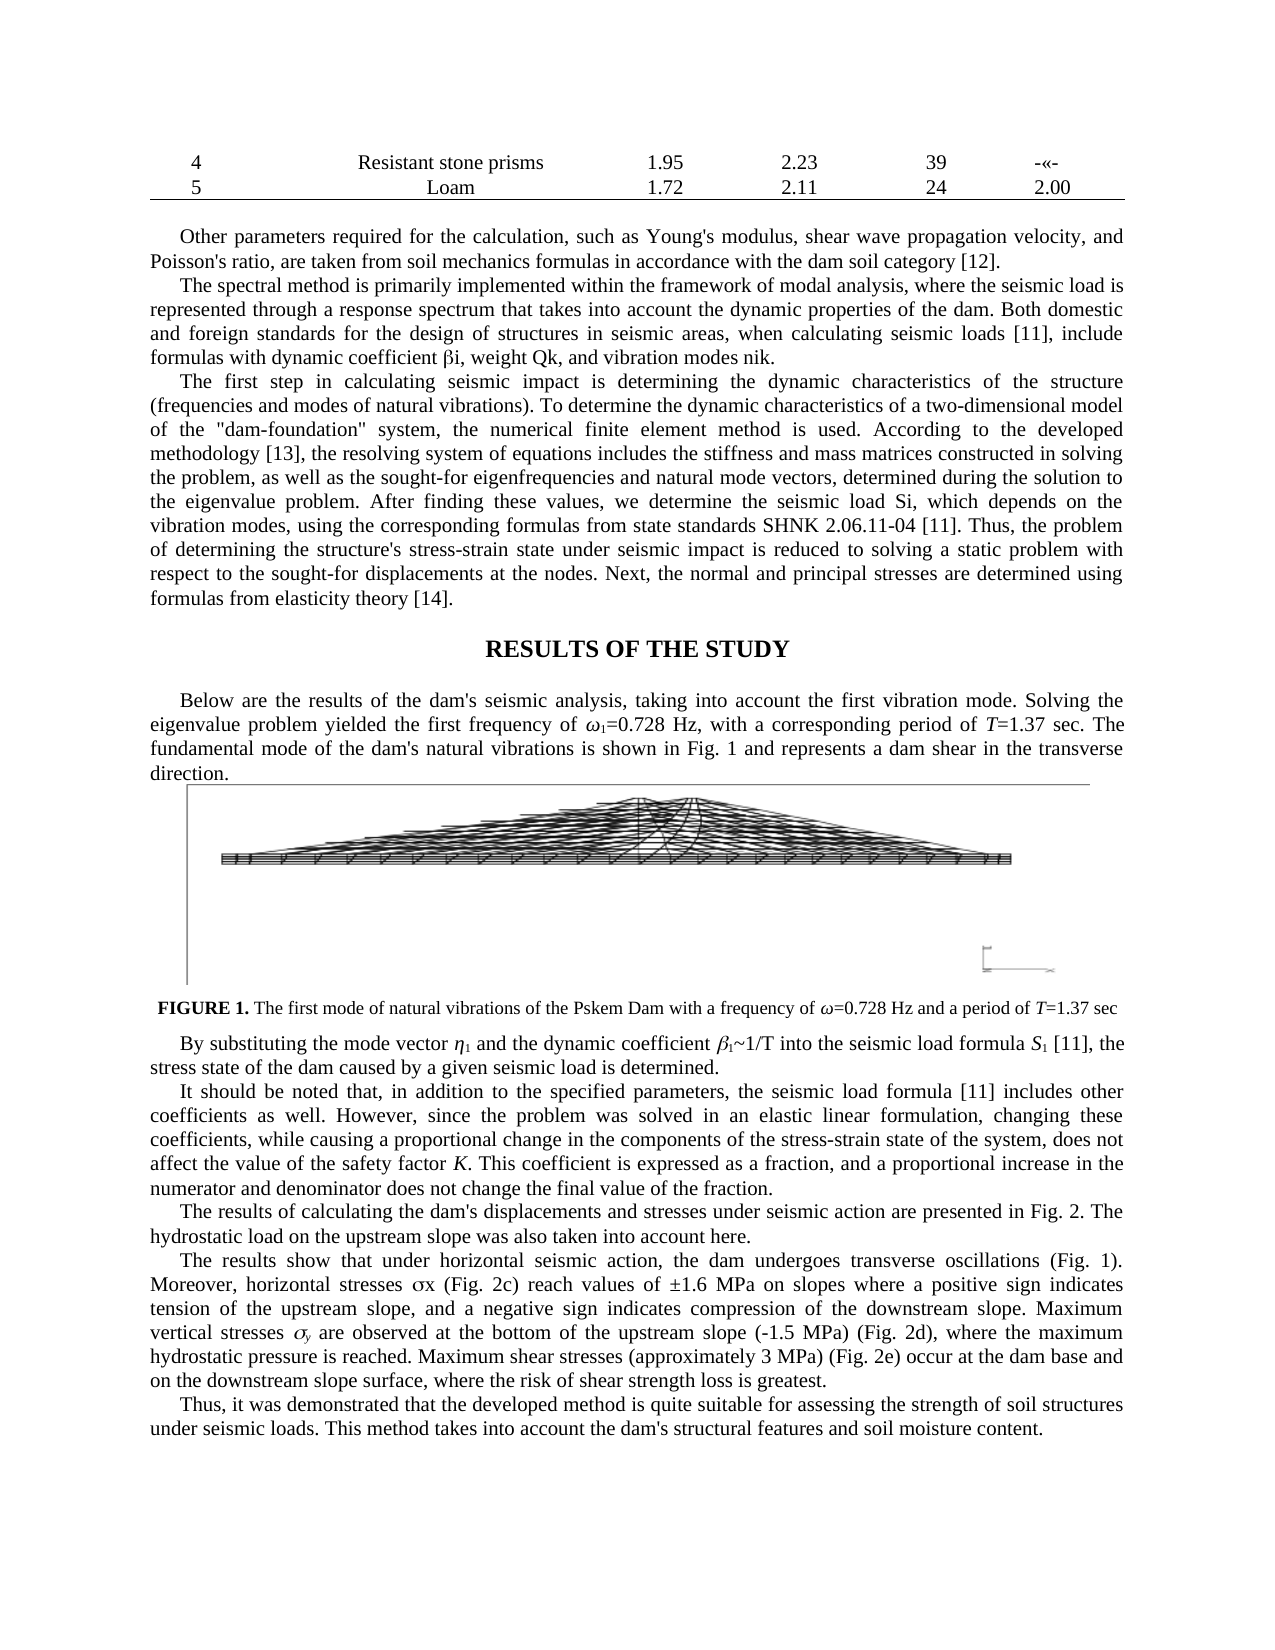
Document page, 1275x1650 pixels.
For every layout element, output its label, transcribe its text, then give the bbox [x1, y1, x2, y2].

text Thus, it was demonstrated that the developed method is quite suitable for assessing the strength of soil structures under seismic loads. This method takes into account the dam's structural features and soil moisture content. [150, 1392, 1125, 1440]
subtitle Results of the study [150, 634, 1125, 663]
table_cell 1.95 [606, 150, 740, 175]
text Other parameters required for the calculation, such as Young's modulus, shear wave propagation velocity, and Poisson's ratio, are taken from soil mechanics formulas in accordance with the dam soil category [12]. [150, 224, 1125, 273]
text It should be noted that, in addition to the specified parameters, the seismic load formula [11] includes other coefficients as well. However, since the problem was solved in an elastic linear formulation, changing these coefficients, while causing a proportional change in the components of the stress-strain state of the system, does not affect the value of the safety factor K. This coefficient is expressed as a fraction, and a proportional increase in the numerator and denominator does not change the final value of the fraction. [150, 1079, 1125, 1199]
table_cell Resistant stone prisms [296, 150, 606, 175]
table_cell 4 [150, 150, 296, 175]
text The results show that under horizontal seismic action, the dam undergoes transverse oscillations (Fig. 1). Moreover, horizontal stresses х (Fig. 2c) reach values of ±1.6 MPa on slopes where a positive sign indicates tension of the upstream slope, and a negative sign indicates compression of the downstream slope. Maximum vertical stresses у are observed at the bottom of the upstream slope (-1.5 MPa) (Fig. 2d), where the maximum hydrostatic pressure is reached. Maximum shear stresses (approximately 3 MPa) (Fig. 2e) occur at the dam base and on the downstream slope surface, where the risk of shear strength loss is greatest. [150, 1248, 1125, 1392]
table_cell 24 [885, 175, 993, 199]
table_cell Loam [296, 175, 606, 199]
table_cell 39 [885, 150, 993, 175]
text The spectral method is primarily implemented within the framework of modal analysis, where the seismic load is represented through a response spectrum that takes into account the dynamic properties of the dam. Both domestic and foreign standards for the design of structures in seismic areas, when calculating seismic loads [11], include formulas with dynamic coefficient i, weight Qk, and vibration modes nik. [150, 273, 1125, 369]
table_cell 5 [150, 175, 296, 199]
table_cell 1.72 [606, 175, 740, 199]
text FIGURE 1. The first mode of natural vibrations of the Pskem Dam with a frequency of ω=0.728 Hz and a period of T=1.37 sec [150, 997, 1125, 1018]
text By substituting the mode vector η1 and the dynamic coefficient 1~1/Т into the seismic load formula S1 [11], the stress state of the dam caused by a given seismic load is determined. [150, 1031, 1125, 1079]
table_cell 2.23 [740, 150, 885, 175]
text Below are the results of the dam's seismic analysis, taking into account the first vibration mode. Solving the eigenvalue problem yielded the first frequency of ω1=0.728 Hz, with a corresponding period of T=1.37 sec. The fundamental mode of the dam's natural vibrations is shown in Fig. 1 and represents a dam shear in the transverse direction. [150, 688, 1125, 784]
table_cell 2.00 [993, 175, 1125, 199]
table_cell 2.11 [740, 175, 885, 199]
table_cell -«- [993, 150, 1125, 175]
text The first step in calculating seismic impact is determining the dynamic characteristics of the structure (frequencies and modes of natural vibrations). To determine the dynamic characteristics of a two-dimensional model of the "dam-foundation" system, the numerical finite element method is used. According to the developed methodology [13], the resolving system of equations includes the stiffness and mass matrices constructed in solving the problem, as well as the sought-for eigenfrequencies and natural mode vectors, determined during the solution to the eigenvalue problem. After finding these values, we determine the seismic load Si, which depends on the vibration modes, using the corresponding formulas from state standards SHNK 2.06.11-04 [11]. Thus, the problem of determining the structure's stress-strain state under seismic impact is reduced to solving a static problem with respect to the sought-for displacements at the nodes. Next, the normal and principal stresses are determined using formulas from elasticity theory [14]. [150, 369, 1125, 609]
text The results of calculating the dam's displacements and stresses under seismic action are presented in Fig. 2. The hydrostatic load on the upstream slope was also taken into account here. [150, 1199, 1125, 1248]
